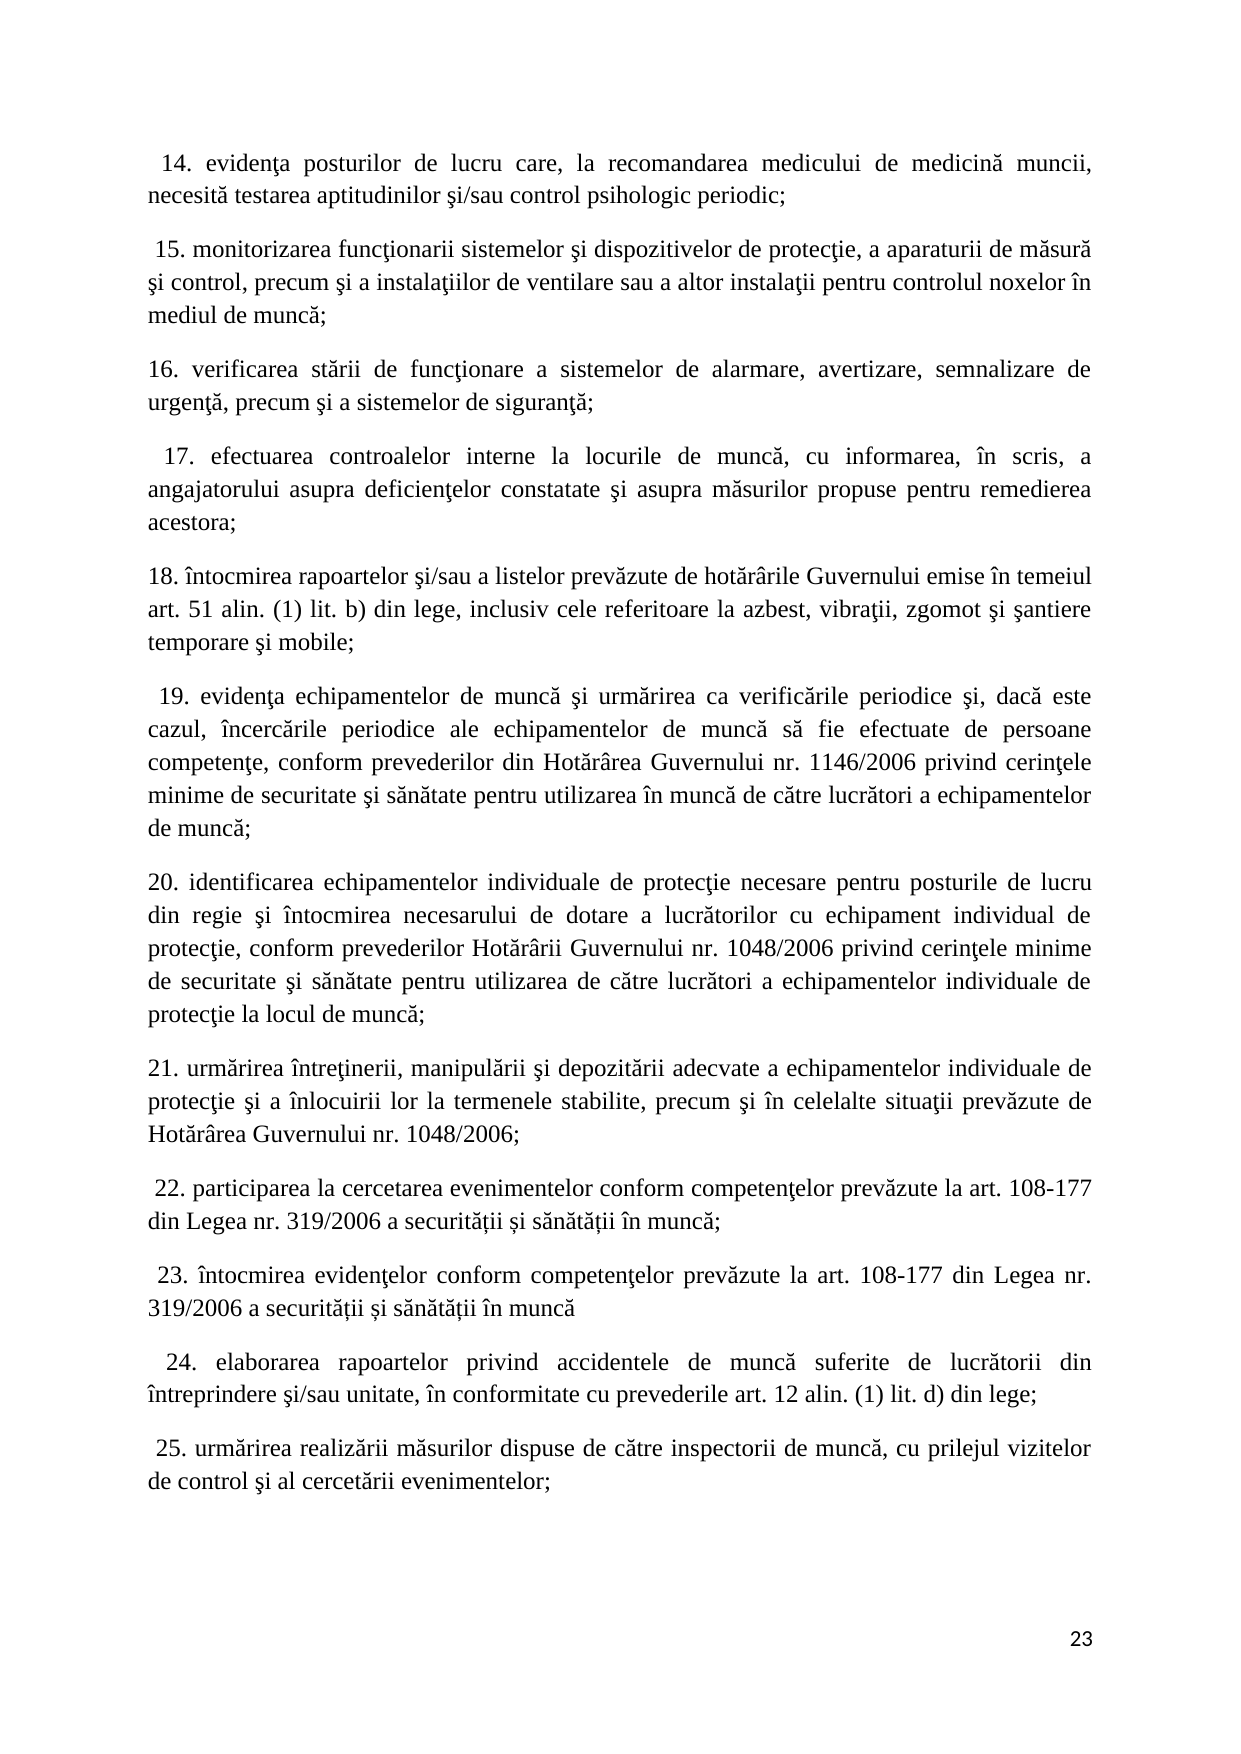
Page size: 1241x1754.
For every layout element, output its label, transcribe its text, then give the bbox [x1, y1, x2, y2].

text 17. efectuarea controalelor interne la locurile de muncă, cu informarea, în scris, a angajatorului asupra deficienţelor constatate şi asupra măsurilor propuse pentru remedierea acestora; [148, 441, 1093, 536]
text 14. evidenţa posturilor de lucru care, la recomandarea medicului de medicină muncii, necesită testarea aptitudinilor şi/sau control psihologic periodic; [148, 148, 1093, 209]
text 24. elaborarea rapoartelor privind accidentele de muncă suferite de lucrătorii din întreprindere şi/sau unitate, în conformitate cu prevederile art. 12 alin. (1) lit. d) din lege; [148, 1347, 1093, 1408]
text 21. urmărirea întreţinerii, manipulării şi depozitării adecvate a echipamentelor individuale de protecţie şi a înlocuirii lor la termenele stabilite, precum şi în celelalte situaţii prevăzute de Hotărârea Guvernului nr. 1048/2006; [148, 1053, 1093, 1148]
text 20. identificarea echipamentelor individuale de protecţie necesare pentru posturile de lucru din regie şi întocmirea necesarului de dotare a lucrătorilor cu echipament individual de protecţie, conform prevederilor Hotărârii Guvernului nr. 1048/2006 privind cerinţele minime de securitate şi sănătate pentru utilizarea de către lucrători a echipamentelor individuale de protecţie la locul de muncă; [148, 867, 1093, 1028]
text 19. evidenţa echipamentelor de muncă şi urmărirea ca verificările periodice şi, dacă este cazul, încercările periodice ale echipamentelor de muncă să fie efectuate de persoane competenţe, conform prevederilor din Hotărârea Guvernului nr. 1146/2006 privind cerinţele minime de securitate şi sănătate pentru utilizarea în muncă de către lucrători a echipamentelor de muncă; [148, 681, 1093, 842]
text 25. urmărirea realizării măsurilor dispuse de către inspectorii de muncă, cu prilejul vizitelor de control şi al cercetării evenimentelor; [148, 1433, 1093, 1495]
text 15. monitorizarea funcţionarii sistemelor şi dispozitivelor de protecţie, a aparaturii de măsură şi control, precum şi a instalaţiilor de ventilare sau a altor instalaţii pentru controlul noxelor în mediul de muncă; [148, 234, 1093, 329]
text 22. participarea la cercetarea evenimentelor conform competenţelor prevăzute la art. 108-177 din Legea nr. 319/2006 a securității și sănătății în muncă; [148, 1173, 1093, 1234]
text 16. verificarea stării de funcţionare a sistemelor de alarmare, avertizare, semnalizare de urgenţă, precum şi a sistemelor de siguranţă; [148, 354, 1093, 416]
text 23. întocmirea evidenţelor conform competenţelor prevăzute la art. 108-177 din Legea nr. 319/2006 a securității și sănătății în muncă [148, 1260, 1093, 1321]
text 18. întocmirea rapoartelor şi/sau a listelor prevăzute de hotărârile Guvernului emise în temeiul art. 51 alin. (1) lit. b) din lege, inclusiv cele referitoare la azbest, vibraţii, zgomot şi şantiere temporare şi mobile; [148, 561, 1093, 656]
